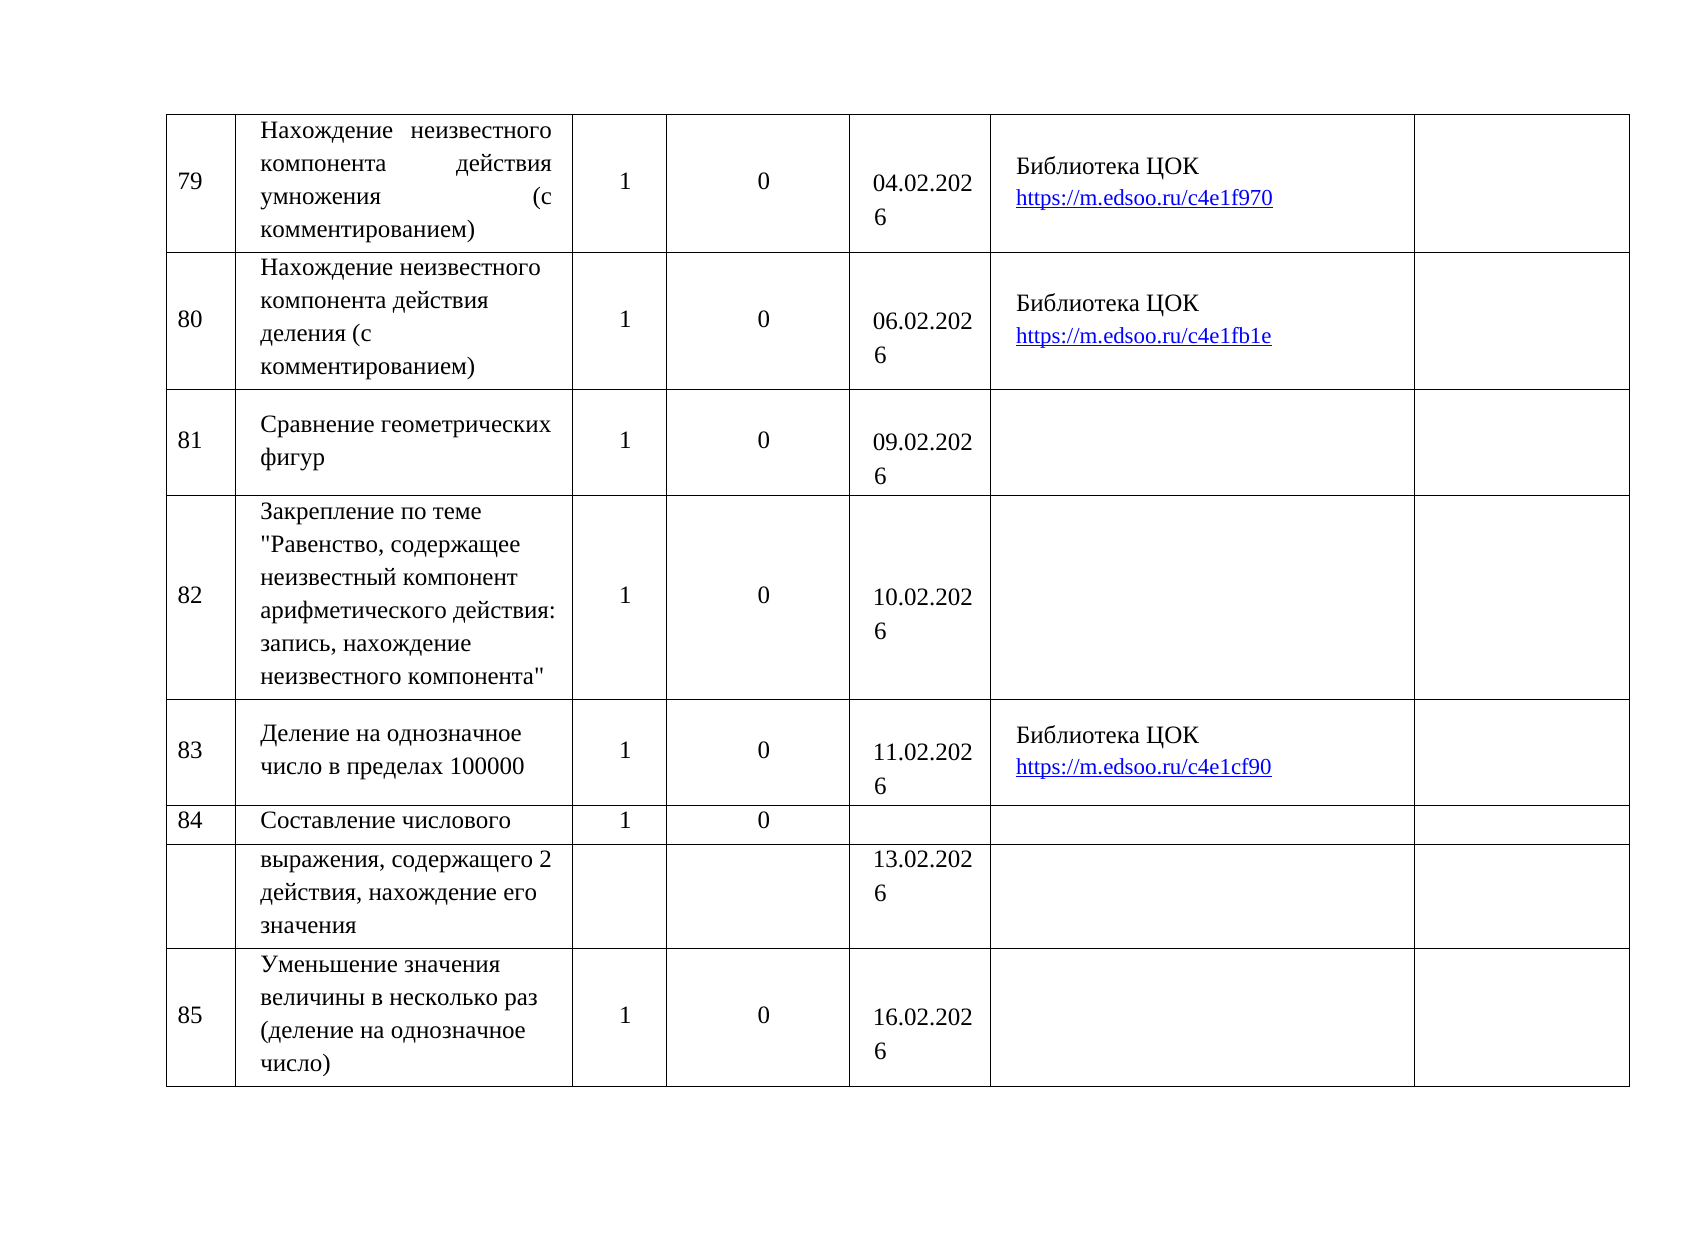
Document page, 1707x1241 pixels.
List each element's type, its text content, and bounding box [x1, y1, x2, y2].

table_cell 84 [167, 806, 235, 844]
table_cell 1 [573, 806, 666, 844]
table_cell 1 [573, 253, 666, 389]
table_cell 1 [573, 390, 666, 495]
table_cell Закрепление по теме "Равенство, содержащее неизвестный компонент арифметического действия: запись, нахождение неизвестного компонента" [236, 496, 572, 699]
table_cell 11.02.202 6 [850, 700, 990, 805]
table_cell 1 [573, 496, 666, 699]
table_cell 0 [667, 496, 849, 699]
table_cell 83 [167, 700, 235, 805]
table_cell 16.02.202 6 [850, 949, 990, 1086]
table_cell [850, 806, 990, 844]
table_cell 0 [667, 390, 849, 495]
table_cell [1415, 949, 1629, 1086]
table_cell [991, 390, 1414, 495]
table_cell 13.02.202 6 [850, 845, 990, 948]
table_cell Библиотека ЦОК https://m.edsoo.ru/c4e1fb1e [991, 253, 1414, 389]
table_cell 04.02.202 6 [850, 115, 990, 252]
table_cell Составление числового [236, 806, 572, 844]
table_cell [573, 845, 666, 948]
table_cell 1 [573, 700, 666, 805]
table_cell 1 [573, 115, 666, 252]
table_cell 81 [167, 390, 235, 495]
table_cell 06.02.202 6 [850, 253, 990, 389]
table_cell 0 [667, 949, 849, 1086]
table_cell Библиотека ЦОК https://m.edsoo.ru/c4e1f970 [991, 115, 1414, 252]
table_cell 0 [667, 806, 849, 844]
table_cell 0 [667, 115, 849, 252]
table_cell Библиотека ЦОК https://m.edsoo.ru/c4e1cf90 [991, 700, 1414, 805]
table_cell 09.02.202 6 [850, 390, 990, 495]
table_cell 0 [667, 253, 849, 389]
table_cell Деление на однозначное число в пределах 100000 [236, 700, 572, 805]
table_cell [1415, 496, 1629, 699]
table_cell 80 [167, 253, 235, 389]
table_cell Сравнение геометрических фигур [236, 390, 572, 495]
table_cell [991, 806, 1414, 844]
table_cell Нахождение неизвестного компонента действия деления (с комментированием) [236, 253, 572, 389]
table_cell [1415, 390, 1629, 495]
table_cell [167, 845, 235, 948]
table_cell Уменьшение значения величины в несколько раз (деление на однозначное число) [236, 949, 572, 1086]
table_cell [991, 845, 1414, 948]
table_cell [667, 845, 849, 948]
table_cell [1415, 115, 1629, 252]
table_cell 10.02.202 6 [850, 496, 990, 699]
table_cell [1415, 806, 1629, 844]
table_cell [991, 496, 1414, 699]
table_cell 82 [167, 496, 235, 699]
table_cell [991, 949, 1414, 1086]
table_cell [1415, 253, 1629, 389]
table_cell [1415, 700, 1629, 805]
table_cell 0 [667, 700, 849, 805]
table_cell 1 [573, 949, 666, 1086]
table_cell Нахождение неизвестного компонента действия умножения (с комментированием) [236, 115, 572, 252]
table_cell 79 [167, 115, 235, 252]
table_cell выражения, содержащего 2 действия, нахождение его значения [236, 845, 572, 948]
table_cell 85 [167, 949, 235, 1086]
table_cell [1415, 845, 1629, 948]
